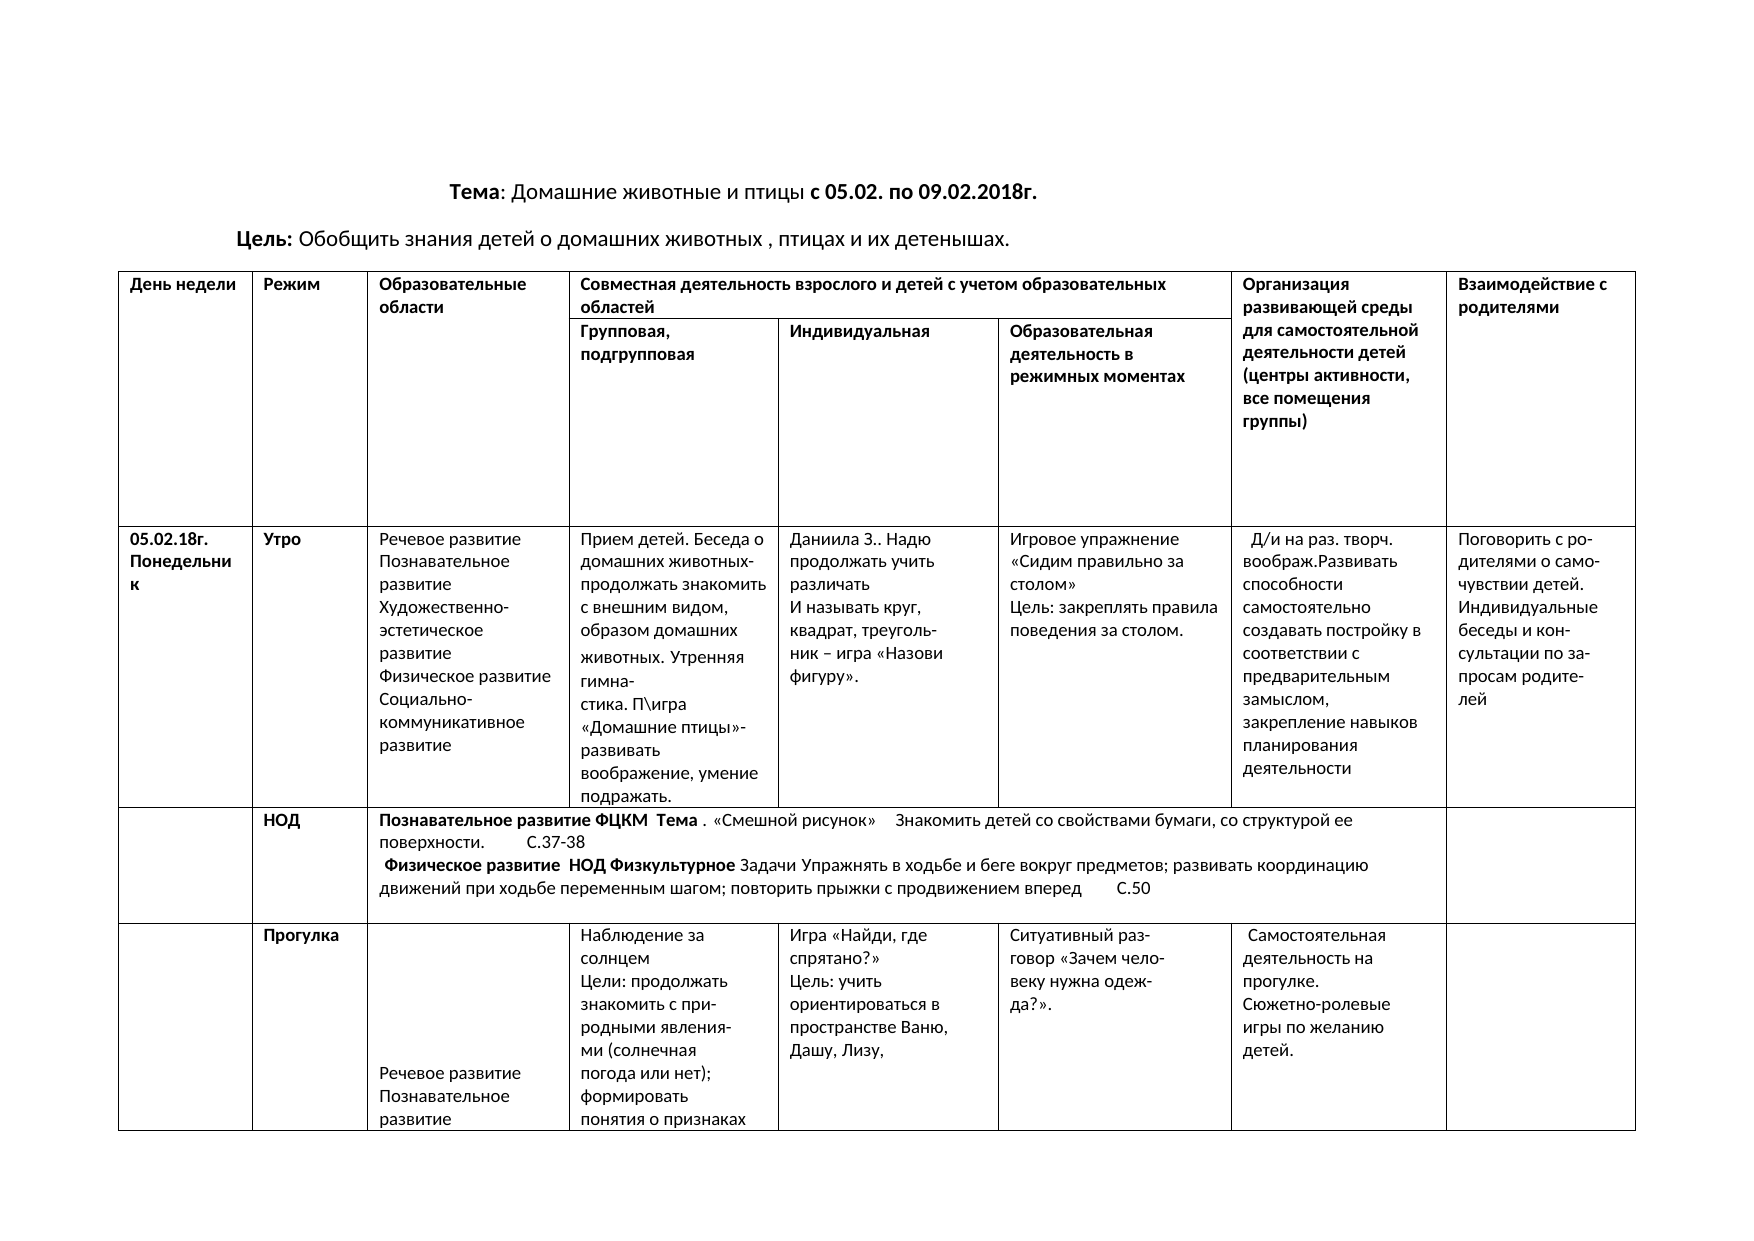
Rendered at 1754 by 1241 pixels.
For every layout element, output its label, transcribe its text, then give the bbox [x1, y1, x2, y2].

table_cell Игровое упражнение «Сидим правильно за столом» Цель: закреплять правила поведения за столом. [999, 527, 1231, 807]
table_header Образовательные области [368, 272, 569, 526]
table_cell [368, 924, 569, 1130]
table_cell [119, 808, 252, 922]
table_cell НОД [253, 808, 367, 922]
table_header Режим [253, 272, 367, 526]
table_cell Познавательное развитие ФЦКМ Тема . «Смешной рисунок» Знакомить детей со свойствами бумаги, со структурой ее поверхности. С.37-38 Физическое развитие НОД Физкультурное Задачи Упражнять в ходьбе и беге вокруг предметов; развивать координацию движений при ходьбе переменным шагом; повторить прыжки с продвижением вперед С.50 [368, 808, 1446, 922]
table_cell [570, 924, 778, 1130]
table_cell Образовательная деятельность в режимных моментах [999, 319, 1231, 526]
text Тема: Домашние животные и птицы с 05.02. по 09.02.2018г. [118, 177, 1636, 205]
table_cell Утро [253, 527, 367, 807]
text Цель: Обобщить знания детей о домашних животных , птицах и их детенышах. [118, 224, 1636, 252]
table_cell Речевое развитие Познавательное развитие Художественно-эстетическое развитие Физическое развитие Социально-коммуникативное развитие [368, 527, 569, 807]
table_cell [1447, 808, 1635, 922]
table_cell Прогулка [253, 924, 367, 1130]
table_cell Прием детей. Беседа о домашних животных- продолжать знакомить с внешним видом, образом домашних животных. Утренняя гимна- стика. П\игра «Домашние птицы»- развивать воображение, умение подражать. [570, 527, 778, 807]
table_header Организация развивающей среды для самостоятельной деятельности детей (центры активности, все помещения группы) [1232, 272, 1446, 526]
table_cell [1447, 924, 1635, 1130]
table_cell Групповая, подгрупповая [570, 319, 778, 526]
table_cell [779, 924, 998, 1130]
table_cell [119, 924, 252, 1130]
table_cell Д/и на раз. творч. воображ.Развивать способности самостоятельно создавать постройку в соответствии с предварительным замыслом, закрепление навыков планирования деятельности [1232, 527, 1446, 807]
table_cell 05.02.18г. Понедельник [119, 527, 252, 807]
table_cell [1232, 924, 1446, 1130]
table_cell Поговорить с ро- дителями о само- чувствии детей. Индивидуальные беседы и кон- сультации по за- просам родите- лей [1447, 527, 1635, 807]
table_header Взаимодействие с родителями [1447, 272, 1635, 526]
table_header День недели [119, 272, 252, 526]
table_cell Индивидуальная [779, 319, 998, 526]
table_header Совместная деятельность взрослого и детей с учетом образовательных областей [570, 272, 1231, 318]
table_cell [999, 924, 1231, 1130]
table_cell Даниила З.. Надю продолжать учить различать И называть круг, квадрат, треуголь- ник – игра «Назови фигуру». [779, 527, 998, 807]
